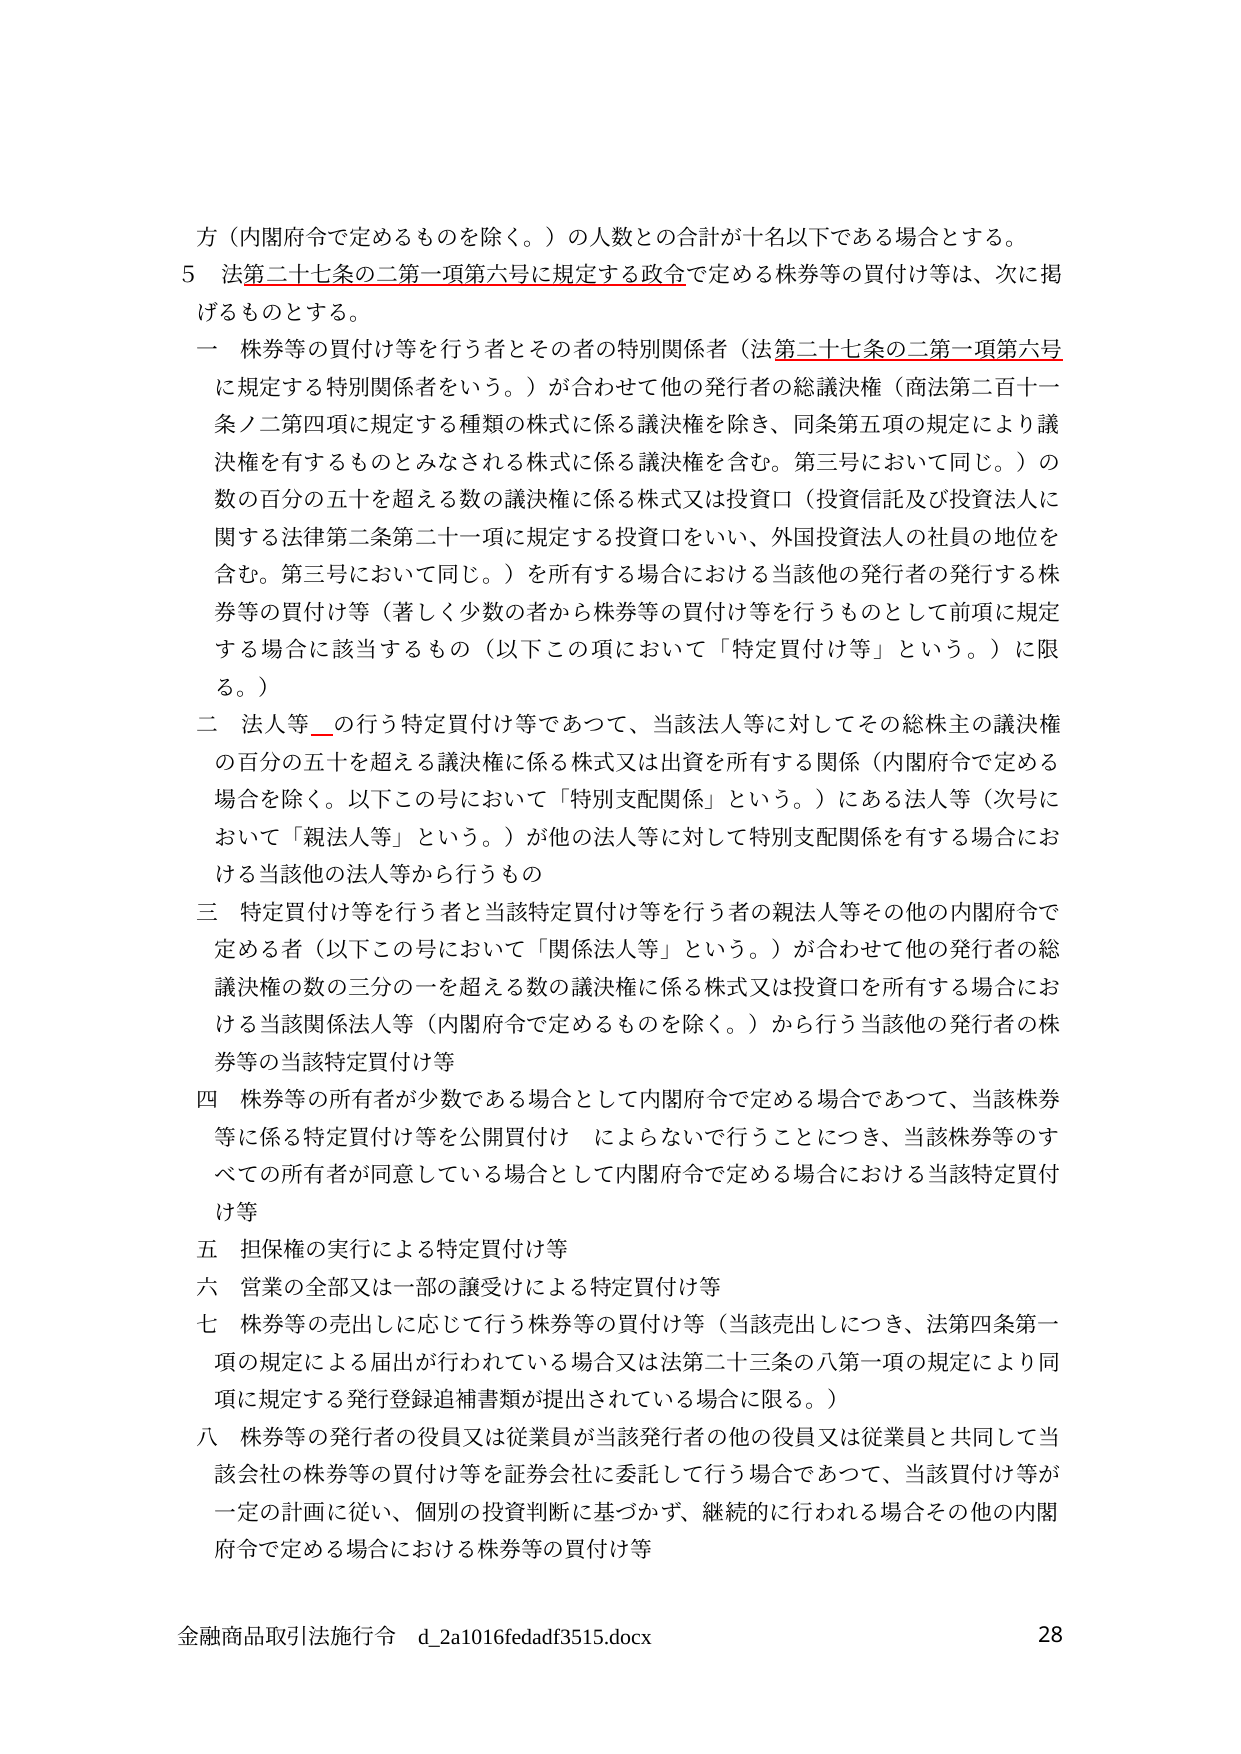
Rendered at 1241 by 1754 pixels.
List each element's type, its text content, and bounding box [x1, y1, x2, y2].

text 五 担保権の実行による特定買付け等 [196, 1229, 1063, 1267]
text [177, 217, 1063, 254]
text 八 株券等の発行者の役員又は従業員が当該発行者の他の役員又は従業員と共同して当該会社の株券等の買付け等を証券会社に委託して行う場合であつて、当該買付け等が一定の計画に従い、個別の投資判断に基づかず、継続的に行われる場合その他の内閣府令で定める場合における株券等の買付け等 [196, 1417, 1063, 1567]
text 七 株券等の売出しに応じて行う株券等の買付け等（当該売出しにつき、法第四条第一項の規定による届出が行われている場合又は法第二十三条の八第一項の規定により同項に規定する発行登録追補書類が提出されている場合に限る。） [196, 1304, 1063, 1417]
text 一 株券等の買付け等を行う者とその者の特別関係者（法第二十七条の二第一項第六号に規定する特別関係者をいう。）が合わせて他の発行者の総議決権（商法第二百十一条ノ二第四項に規定する種類の株式に係る議決権を除き、同条第五項の規定により議決権を有するものとみなされる株式に係る議決権を含む。第三号において同じ。）の数の百分の五十を超える数の議決権に係る株式又は投資口（投資信託及び投資法人に関する法律第二条第二十一項に規定する投資口をいい、外国投資法人の社員の地位を含む。第三号において同じ。）を所有する場合における当該他の発行者の発行する株券等の買付け等（著しく少数の者から株券等の買付け等を行うものとして前項に規定する場合に該当するもの（以下この項において「特定買付け等」という。）に限る。） [196, 329, 1063, 704]
text 六 営業の全部又は一部の譲受けによる特定買付け等 [196, 1267, 1063, 1304]
text 三 特定買付け等を行う者と当該特定買付け等を行う者の親法人等その他の内閣府令で定める者（以下この号において「関係法人等」という。）が合わせて他の発行者の総議決権の数の三分の一を超える数の議決権に係る株式又は投資口を所有する場合における当該関係法人等（内閣府令で定めるものを除く。）から行う当該他の発行者の株券等の当該特定買付け等 [196, 892, 1063, 1079]
text 四 株券等の所有者が少数である場合として内閣府令で定める場合であつて、当該株券等に係る特定買付け等を公開買付け によらないで行うことにつき、当該株券等のすべての所有者が同意している場合として内閣府令で定める場合における当該特定買付け等 [196, 1079, 1063, 1229]
text 二 法人等 の行う特定買付け等であつて、当該法人等に対してその総株主の議決権 の百分の五十を超える議決権に係る株式又は出資を所有する関係（内閣府令で定める場合を除く。以下この号において「特別支配関係」という。）にある法人等（次号において「親法人等」という。）が他の法人等に対して特別支配関係を有する場合における当該他の法人等から行うもの [196, 704, 1063, 892]
text ５ 法第二十七条の二第一項第六号に規定する政令で定める株券等の買付け等は、次に掲げるものとする。 [177, 254, 1063, 329]
